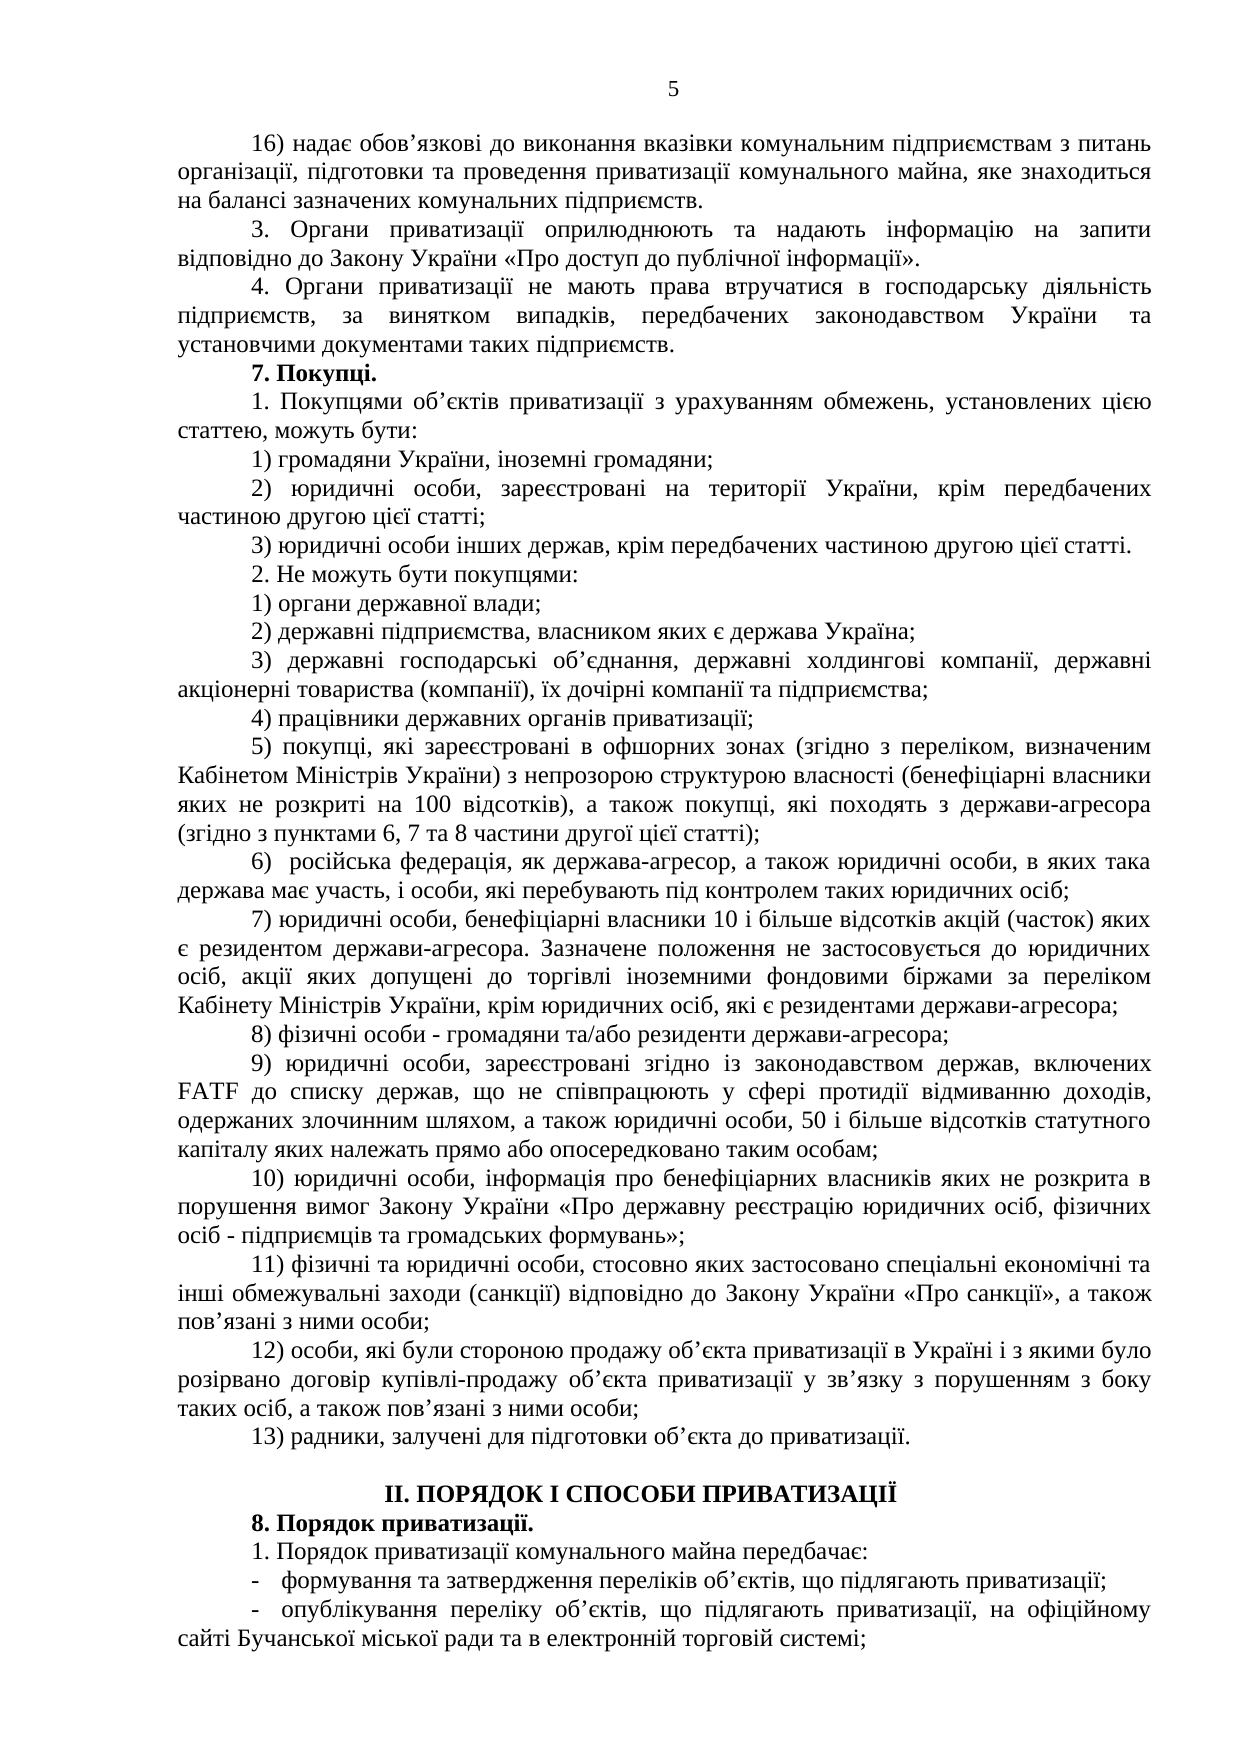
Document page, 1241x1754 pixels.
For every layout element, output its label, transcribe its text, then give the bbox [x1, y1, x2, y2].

list юридичні особи, зареєстровані на території України, крім передбачених частиною другою цієї статті; [177, 473, 1152, 530]
list опублікування переліку об’єктів, що підлягають приватизації, на офіційному сайті Бучанської міської ради та в електронній торговій системі; [177, 1594, 1152, 1651]
list юридичні особи, інформація про бенефіціарних власників яких не розкрита в порушення вимог Закону України «Про державну реєстрацію юридичних осіб, фізичних осіб - підприємців та громадських формувань»; [177, 1163, 1152, 1249]
list працівники державних органів приватизації; [251, 703, 1180, 731]
subtitle ІІ. ПОРЯДОК І СПОСОБИ ПРИВАТИЗАЦІЇ [384, 1479, 1180, 1508]
list покупці, які зареєстровані в офшорних зонах (згідно з переліком, визначеним Кабінетом Міністрів України) з непрозорою структурою власності (бенефіціарні власники яких не розкриті на 100 відсотків), а також покупці, які походять з держави-агресора (згідно з пунктами 6, 7 та 8 частини другої цієї статті); [177, 731, 1152, 846]
list Органи приватизації не мають права втручатися в господарську діяльність підприємств, за винятком випадків, передбачених законодавством України та установчими документами таких підприємств. [177, 271, 1152, 358]
list особи, які були стороною продажу об’єкта приватизації в Україні і з якими було розірвано договір купівлі-продажу об’єкта приватизації у зв’язку з порушенням з боку таких осіб, а також пов’язані з ними особи; [177, 1335, 1153, 1421]
list Не можуть бути покупцями: [251, 559, 1180, 588]
text 7. Покупці. [251, 358, 1180, 386]
list органи державної влади; [251, 588, 1180, 616]
list формування та затвердження переліків об’єктів, що підлягають приватизації; [177, 1565, 1152, 1594]
list юридичні особи, зареєстровані згідно із законодавством держав, включених FAТF до списку держав, що не співпрацюють у сфері протидії відмиванню доходів, одержаних злочинним шляхом, а також юридичні особи, 50 і більше відсотків статутного капіталу яких належать прямо або опосередковано таким особам; [177, 1048, 1152, 1163]
list радники, залучені для підготовки об’єкта до приватизації. [251, 1421, 1180, 1450]
list юридичні особи інших держав, крім передбачених частиною другою цієї статті. [251, 530, 1180, 559]
list державні господарські об’єднання, державні холдингові компанії, державні акціонерні товариства (компанії), їх дочірні компанії та підприємства; [177, 645, 1151, 703]
text 8. Порядок приватизації. [251, 1508, 1180, 1536]
list надає обов’язкові до виконання вказівки комунальним підприємствам з питань організації, підготовки та проведення приватизації комунального майна, яке знаходиться на балансі зазначених комунальних підприємств. [177, 128, 1152, 214]
list російська федерація, як держава-агресор, а також юридичні особи, в яких така держава має участь, і особи, які перебувають під контролем таких юридичних осіб; [177, 846, 1152, 904]
list Покупцями об’єктів приватизації з урахуванням обмежень, установлених цією статтею, можуть бути: [177, 386, 1152, 444]
list Органи приватизації оприлюднюють та надають інформацію на запити відповідно до Закону України «Про доступ до публічної інформації». [177, 214, 1151, 271]
list державні підприємства, власником яких є держава Україна; [251, 616, 1180, 645]
list громадяни України, іноземні громадяни; [251, 444, 1180, 473]
list юридичні особи, бенефіціарні власники 10 і більше відсотків акцій (часток) яких є резидентом держави-агресора. Зазначене положення не застосовується до юридичних осіб, акції яких допущені до торгівлі іноземними фондовими біржами за переліком Кабінету Міністрів України, крім юридичних осіб, які є резидентами держави-агресора; [177, 904, 1152, 1019]
list Порядок приватизації комунального майна передбачає: [251, 1536, 1180, 1565]
list фізичні особи - громадяни та/або резиденти держави-агресора; [251, 1019, 1180, 1048]
list фізичні та юридичні особи, стосовно яких застосовано спеціальні економічні та інші обмежувальні заходи (санкції) відповідно до Закону України «Про санкції», а також пов’язані з ними особи; [177, 1249, 1152, 1335]
